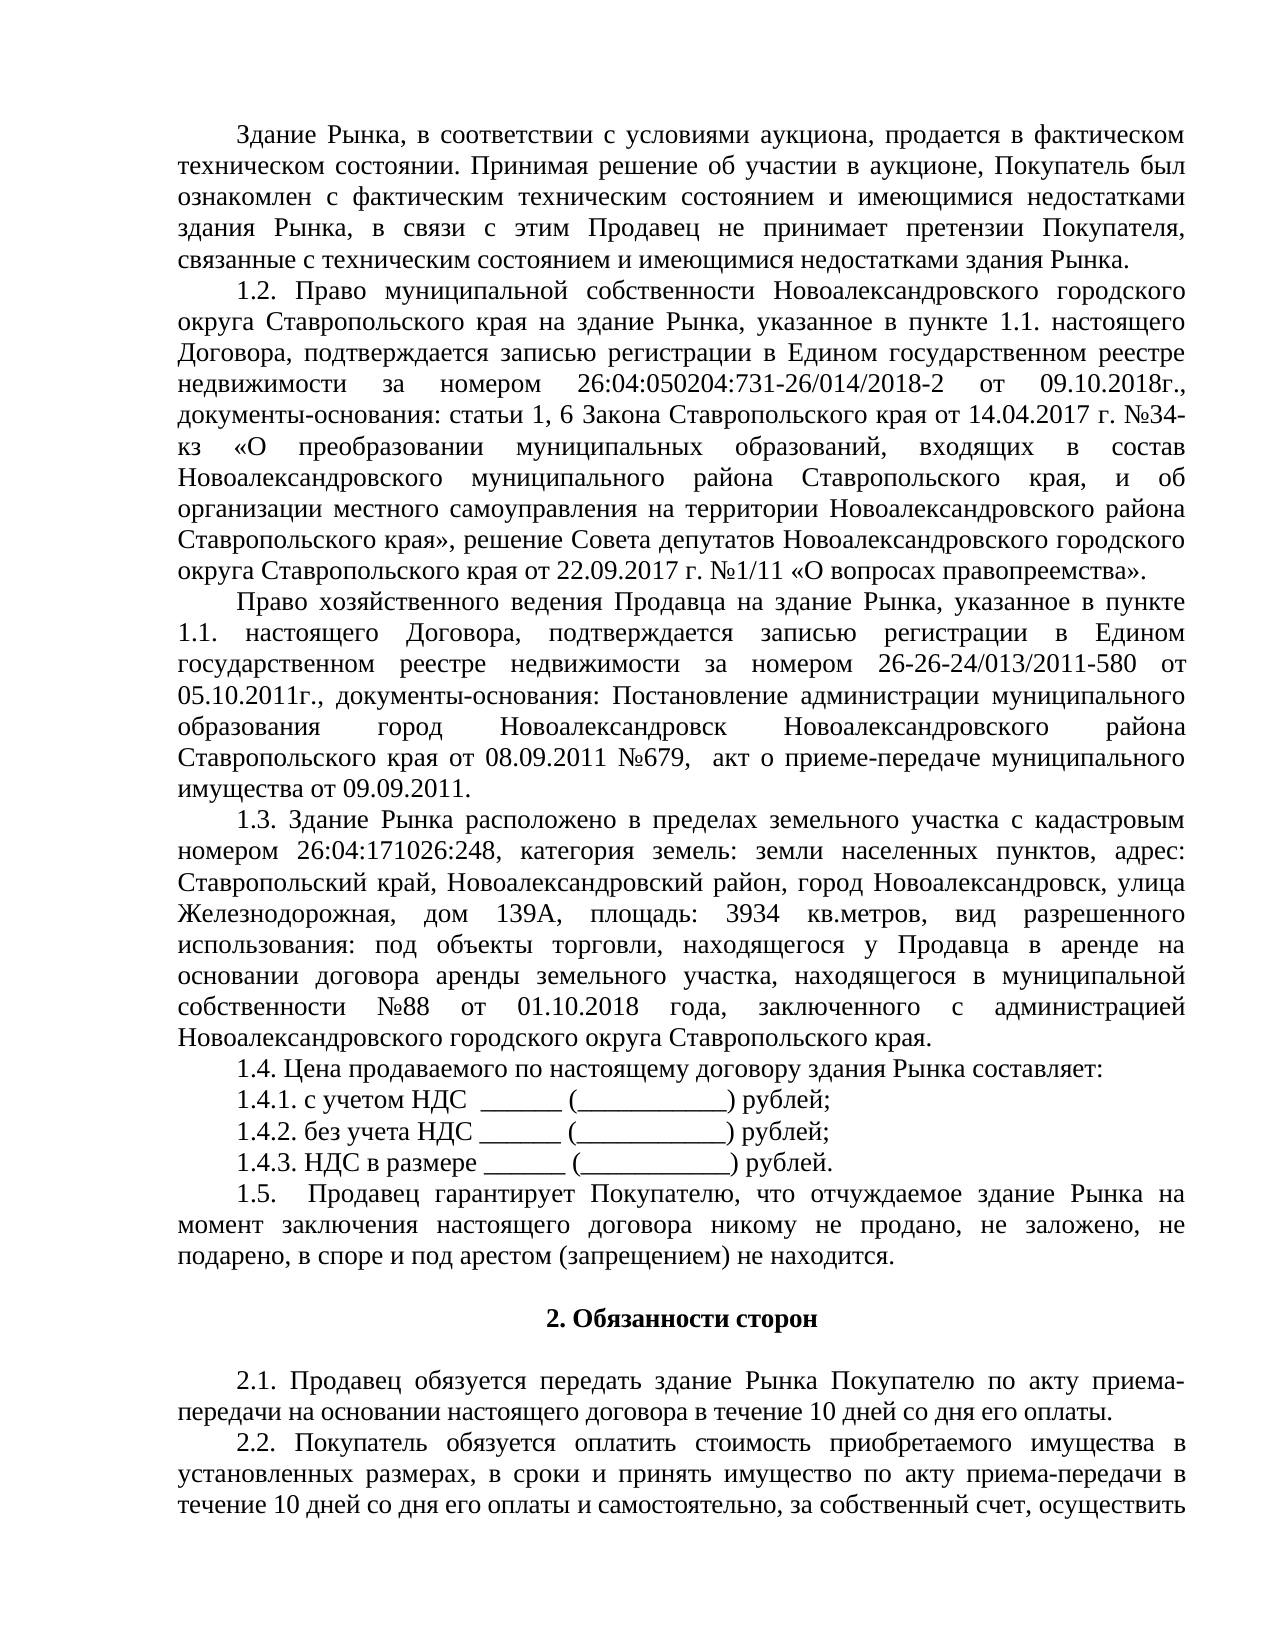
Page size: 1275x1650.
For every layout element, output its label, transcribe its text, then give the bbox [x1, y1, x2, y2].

text 2.1. Продавец обязуется передать здание Рынка Покупателю по акту приема-передачи на основании настоящего договора в течение 10 дней со дня его оплаты. [177, 1364, 1186, 1426]
text 1.2. Право муниципальной собственности Новоалександровского городского округа Ставропольского края на здание Рынка, указанное в пункте 1.1. настоящего Договора, подтверждается записью регистрации в Едином государственном реестре недвижимости за номером 26:04:050204:731-26/014/2018-2 от 09.10.2018г., документы-основания: статьи 1, 6 Закона Ставропольского края от 14.04.2017 г. №34-кз «О преобразовании муниципальных образований, входящих в состав Новоалександровского муниципального района Ставропольского края, и об организации местного самоуправления на территории Новоалександровского района Ставропольского края», решение Совета депутатов Новоалександровского городского округа Ставропольского края от 22.09.2017 г. №1/11 «О вопросах правопреемства». [177, 274, 1186, 585]
text Право хозяйственного ведения Продавца на здание Рынка, указанное в пункте 1.1. настоящего Договора, подтверждается записью регистрации в Едином государственном реестре недвижимости за номером 26-26-24/013/2011-580 от 05.10.2011г., документы-основания: Постановление администрации муниципального образования город Новоалександровск Новоалександровского района Ставропольского края от 08.09.2011 №679, акт о приеме-передаче муниципального имущества от 09.09.2011. [177, 585, 1186, 803]
text 2. Обязанности сторон [177, 1302, 1186, 1333]
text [177, 1426, 1186, 1520]
text 1.4.2. без учета НДС ______ (___________) рублей; [177, 1115, 1186, 1146]
text 1.4.1. с учетом НДС ______ (___________) рублей; [177, 1084, 1186, 1115]
text 1.5. Продавец гарантирует Покупателю, что отчуждаемое здание Рынка на момент заключения настоящего договора никому не продано, не заложено, не подарено, в споре и под арестом (запрещением) не находится. [177, 1177, 1186, 1271]
text 1.4. Цена продаваемого по настоящему договору здания Рынка составляет: [177, 1052, 1186, 1084]
text 1.4.3. НДС в размере ______ (___________) рублей. [177, 1146, 1186, 1177]
text 1.3. Здание Рынка расположено в пределах земельного участка с кадастровым номером 26:04:171026:248, категория земель: земли населенных пунктов, адрес: Ставропольский край, Новоалександровский район, город Новоалександровск, улица Железнодорожная, дом 139А, площадь: 3934 кв.метров, вид разрешенного использования: под объекты торговли, находящегося у Продавца в аренде на основании договора аренды земельного участка, находящегося в муниципальной собственности №88 от 01.10.2018 года, заключенного с администрацией Новоалександровского городского округа Ставропольского края. [177, 803, 1186, 1052]
text Здание Рынка, в соответствии с условиями аукциона, продается в фактическом техническом состоянии. Принимая решение об участии в аукционе, Покупатель был ознакомлен с фактическим техническим состоянием и имеющимися недостатками здания Рынка, в связи с этим Продавец не принимает претензии Покупателя, связанные с техническим состоянием и имеющимися недостатками здания Рынка. [177, 118, 1186, 274]
